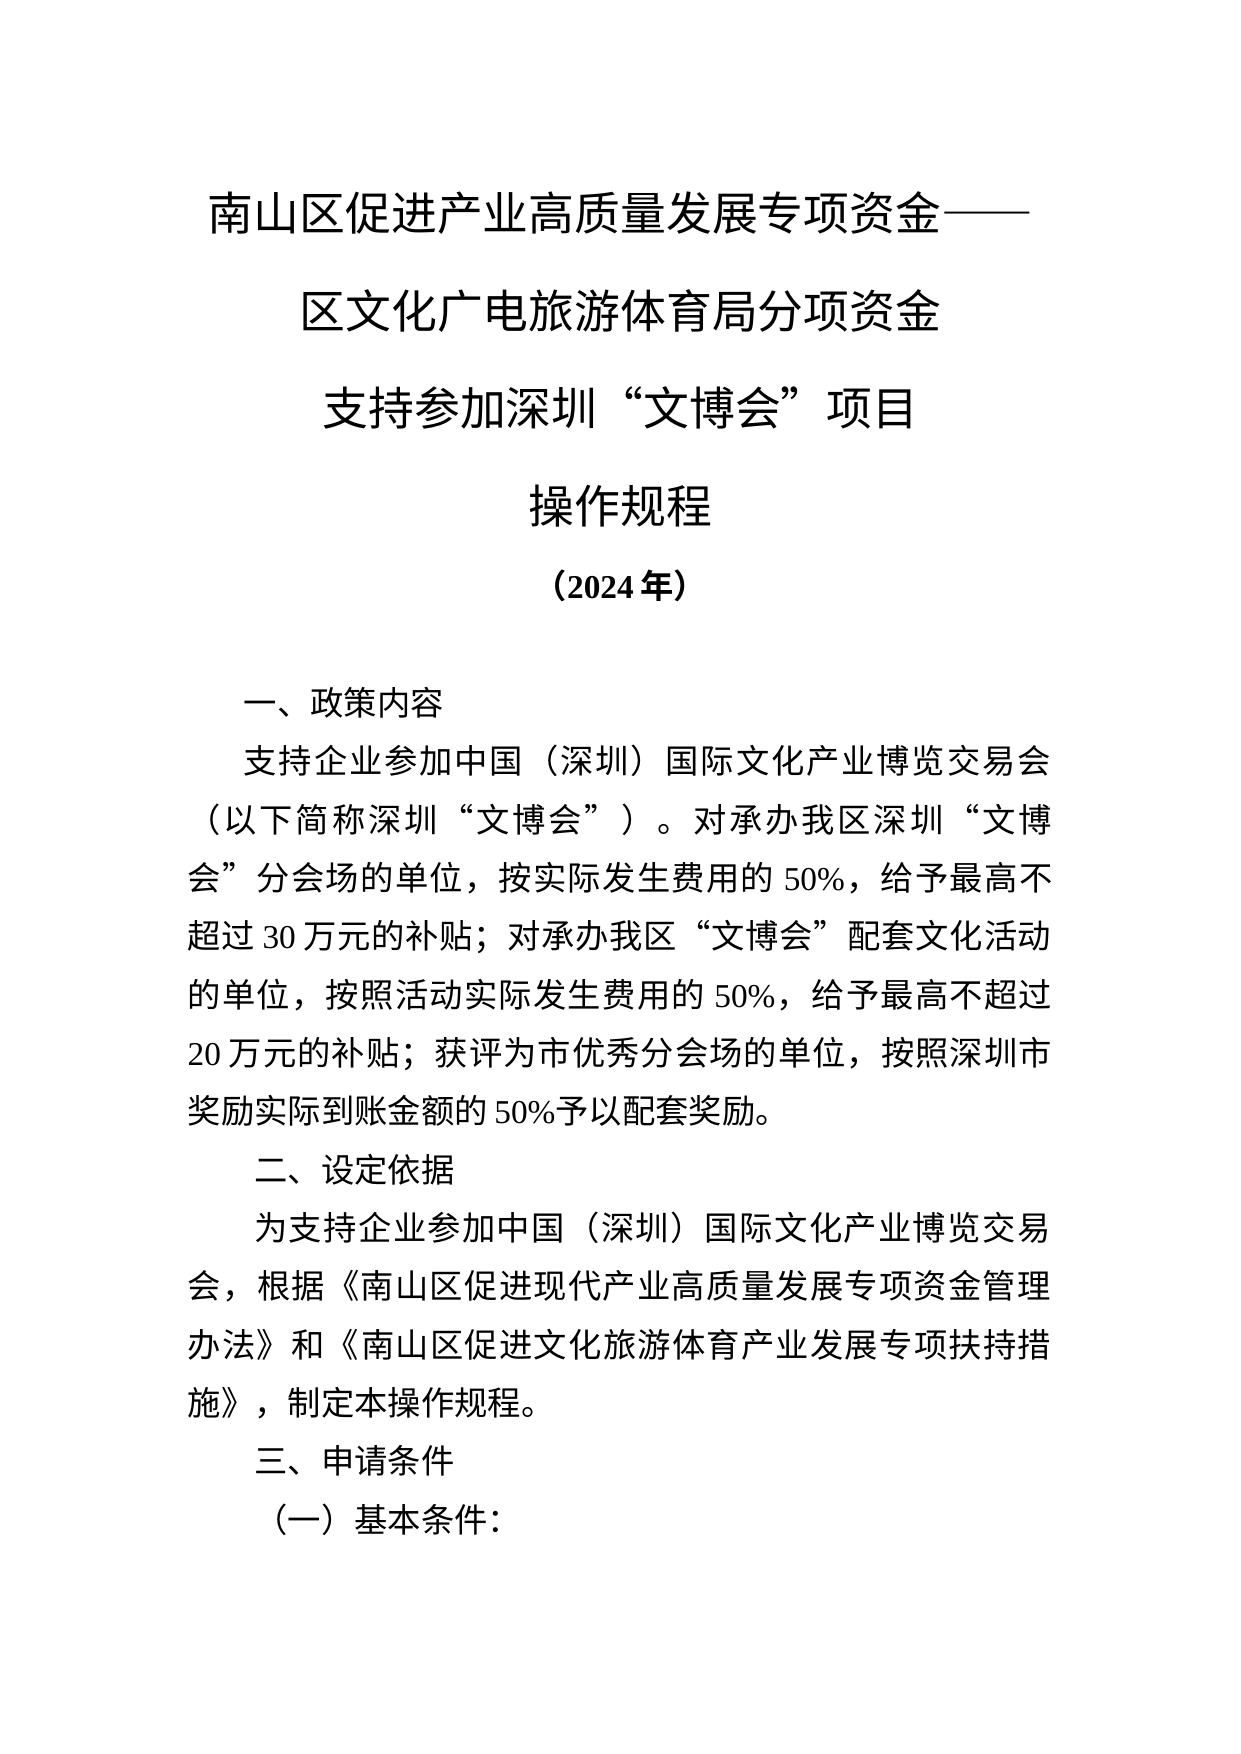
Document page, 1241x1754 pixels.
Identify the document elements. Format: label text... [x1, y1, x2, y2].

text （2024年） [187, 552, 1053, 610]
text 操作规程 [187, 454, 1053, 552]
text 支持企业参加中国（深圳）国际文化产业博览交易会（以下简称深圳“文博会”）。对承办我区深圳“文博会”分会场的单位，按实际发生费用的50%，给予最高不超过30万元的补贴；对承办我区“文博会”配套文化活动的单位，按照活动实际发生费用的50%，给予最高不超过20万元的补贴；获评为市优秀分会场的单位，按照深圳市奖励实际到账金额的50%予以配套奖励。 [187, 727, 1053, 1135]
text 为支持企业参加中国（深圳）国际文化产业博览交易会，根据《南山区促进现代产业高质量发展专项资金管理办法》和《南山区促进文化旅游体育产业发展专项扶持措施》，制定本操作规程。 [187, 1194, 1053, 1427]
text （一）基本条件： [187, 1485, 1053, 1544]
text 南山区促进产业高质量发展专项资金——区文化广电旅游体育局分项资金 [187, 162, 1053, 357]
text 三、申请条件 [187, 1427, 1053, 1485]
text 支持参加深圳“文博会”项目 [187, 357, 1053, 454]
text 一、政策内容 [187, 669, 1053, 727]
text 二、设定依据 [187, 1135, 1053, 1194]
